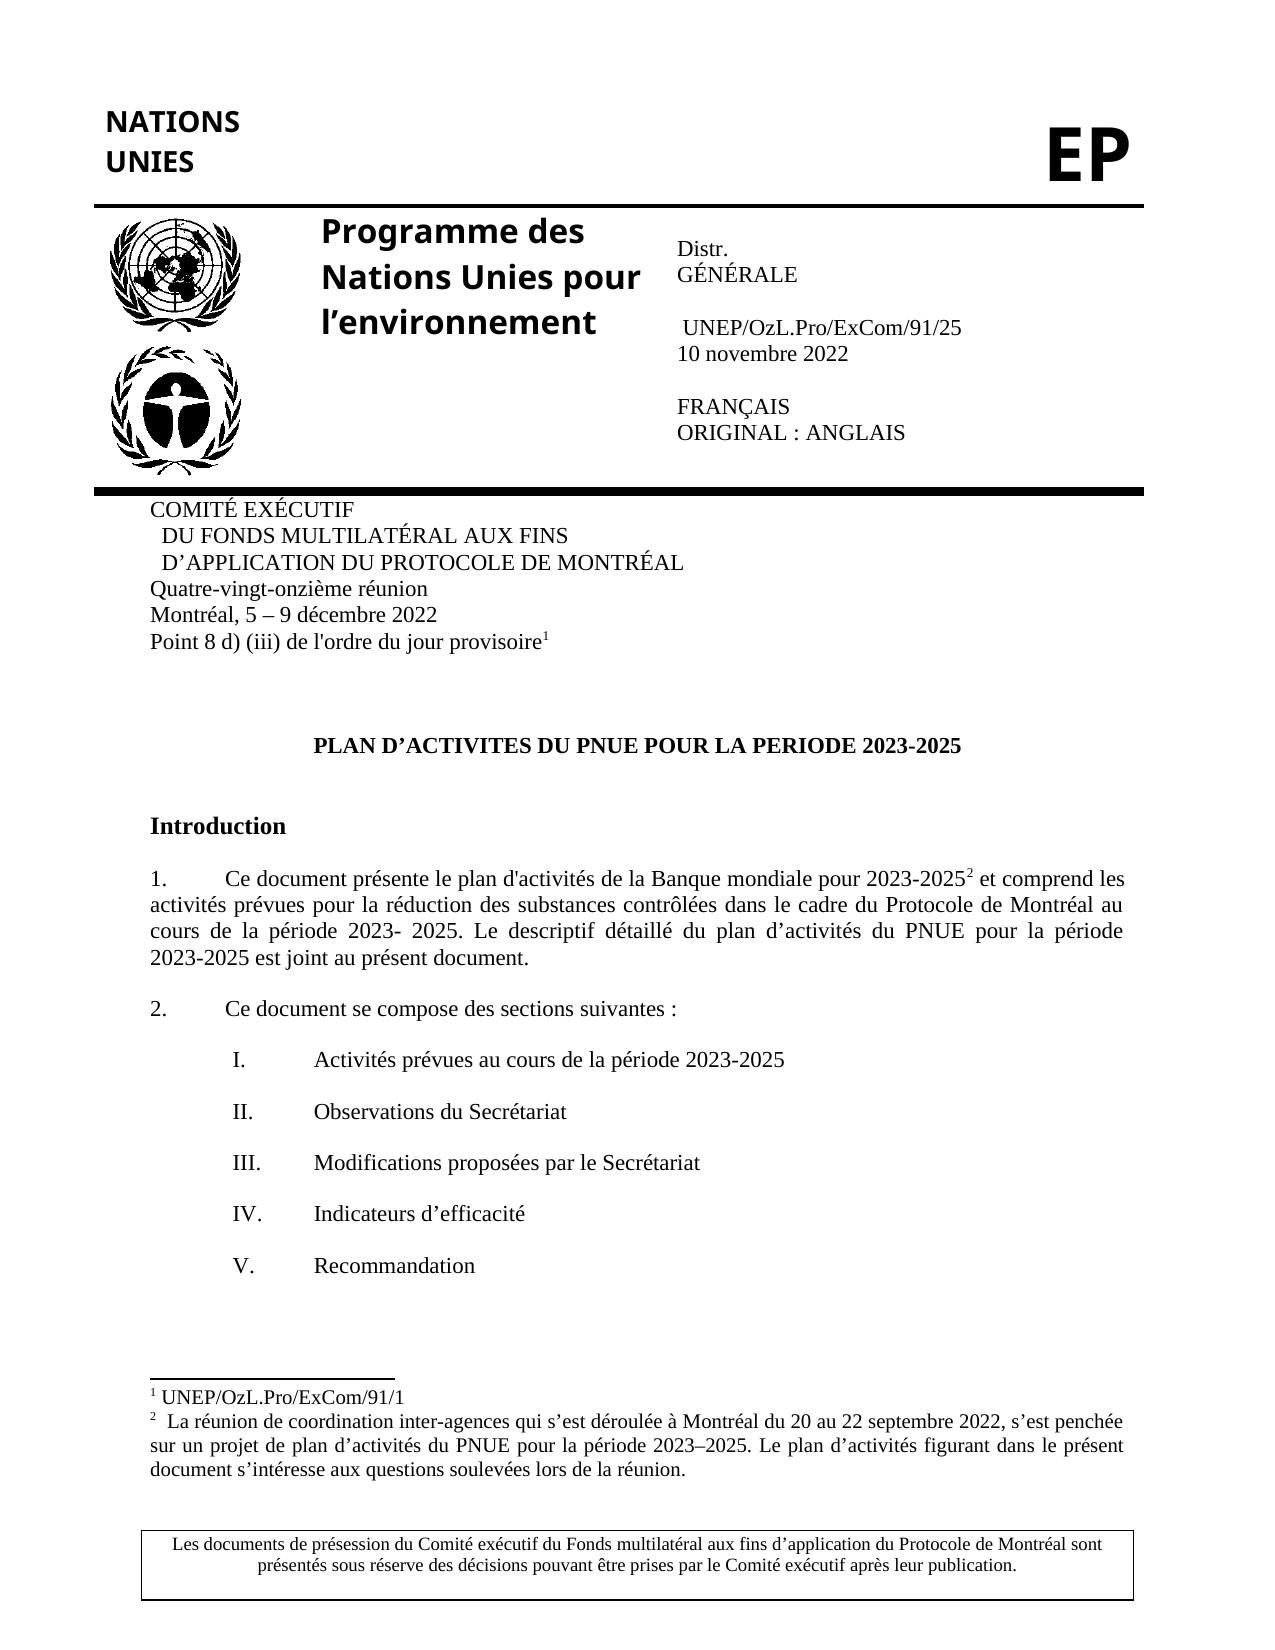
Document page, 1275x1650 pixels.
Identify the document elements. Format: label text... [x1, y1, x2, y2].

list Modifications proposées par le Secrétariat [232, 1149, 1125, 1176]
picture [105, 214, 241, 334]
subtitle Introduction [150, 811, 1125, 840]
list Observations du Secrétariat [232, 1098, 1125, 1124]
subtitle Ce document se compose des sections suivantes : [150, 995, 1125, 1021]
table_header EP [666, 101, 1144, 203]
title PLAN D’ACTIVITES DU PNUE POUR LA PERIODE 2023-2025 [150, 732, 1125, 758]
text Montréal, 5 – 9 décembre 2022 [150, 601, 1125, 628]
picture [106, 340, 244, 480]
text Point 8 d) (iii) de l'ordre du jour provisoire [150, 628, 1125, 654]
list Recommandation [232, 1252, 1125, 1278]
table_cell Distr. GÉNÉRALE UNEP/OzL.Pro/ExCom/91/25 10 novembre 2022 FRANÇAIS ORIGINAL : ANGLAIS [666, 208, 1144, 487]
text COMITÉ EXÉCUTIF DU FONDS MULTILATÉRAL AUX FINS D’APPLICATION DU PROTOCOLE DE MONTRÉAL Quatre-vingt-onzième réunion [150, 496, 1125, 601]
list Indicateurs d’efficacité [232, 1201, 1125, 1227]
table_header NATIONS UNIES [94, 101, 666, 203]
table_cell [94, 208, 309, 487]
list Activités prévues au cours de la période 2023-2025 [232, 1046, 1125, 1073]
table_cell Programme des Nations Unies pour l’environnement [309, 208, 666, 487]
subtitle Ce document présente le plan d'activités de la Banque mondiale pour 2023-2025 et comprend les activités prévues pour la réduction des substances contrôlées dans le cadre du Protocole de Montréal au cours de la période 2023- 2025. Le descriptif détaillé du plan d’activités du PNUE pour la période 2023-2025 est joint au présent document. [150, 865, 1125, 970]
